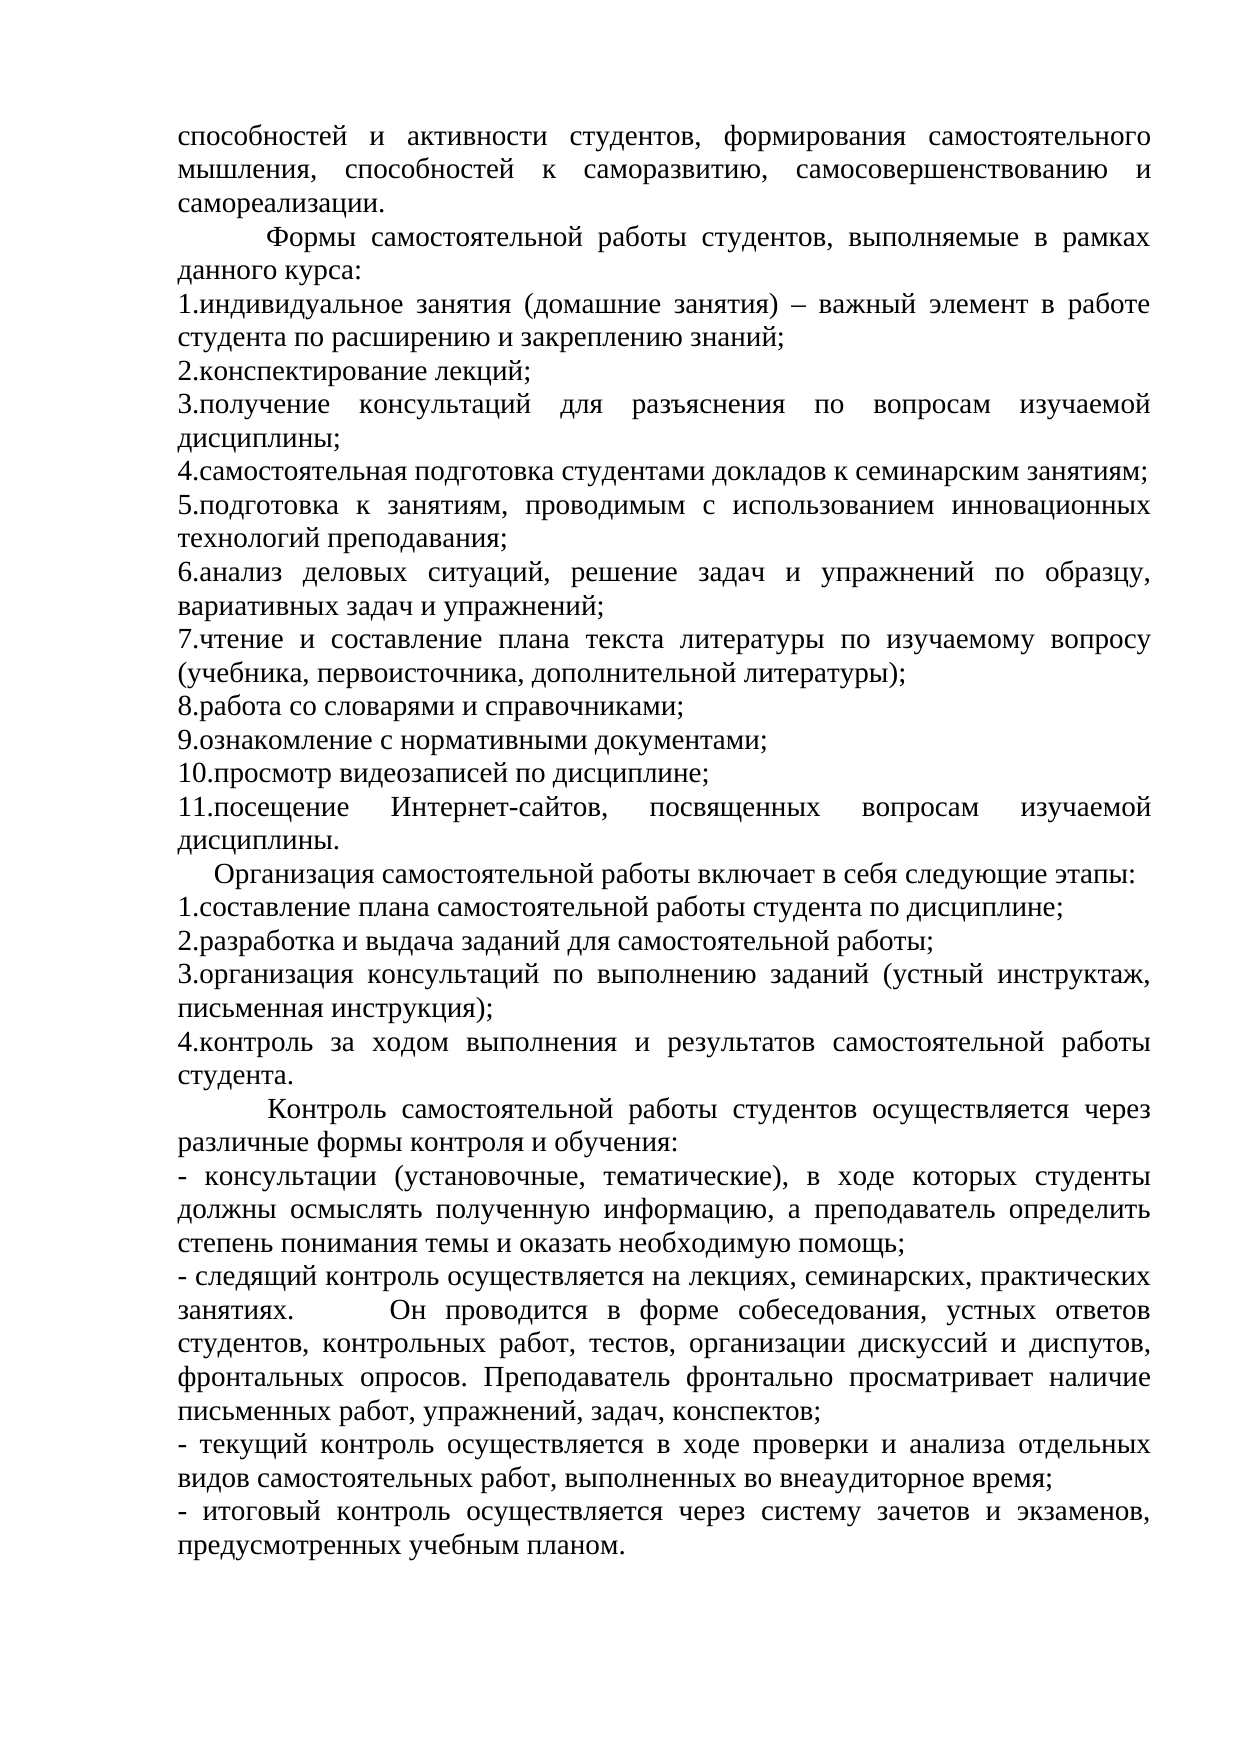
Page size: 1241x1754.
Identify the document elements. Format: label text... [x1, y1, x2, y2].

text Контроль самостоятельной работы студентов осуществляется через различные формы контроля и обучения: [177, 1091, 1152, 1158]
text 7.чтение и составление плана текста литературы по изучаемому вопросу (учебника, первоисточника, дополнительной литературы); [177, 621, 1152, 688]
text 4.самостоятельная подготовка студентами докладов к семинарским занятиям; [177, 453, 1152, 487]
text - итоговый контроль осуществляется через систему зачетов и экзаменов, предусмотренных учебным планом. [177, 1493, 1152, 1560]
text 6.анализ деловых ситуаций, решение задач и упражнений по образцу, вариативных задач и упражнений; [177, 554, 1152, 621]
text - следящий контроль осуществляется на лекциях, семинарских, практических занятиях. Он проводится в форме собеседования, устных ответов студентов, контрольных работ, тестов, организации дискуссий и диспутов, фронтальных опросов. Преподаватель фронтально просматривает наличие письменных работ, упражнений, задач, конспектов; [177, 1258, 1152, 1426]
text 3.получение консультаций для разъяснения по вопросам изучаемой дисциплины; [177, 386, 1152, 453]
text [177, 118, 1152, 219]
text 1.индивидуальное занятия (домашние занятия) – важный элемент в работе студента по расширению и закреплению знаний; [177, 286, 1152, 353]
text - текущий контроль осуществляется в ходе проверки и анализа отдельных видов самостоятельных работ, выполненных во внеаудиторное время; [177, 1426, 1152, 1493]
text 4.контроль за ходом выполнения и результатов самостоятельной работы студента. [177, 1024, 1152, 1091]
text 9.ознакомление с нормативными документами; [177, 722, 1152, 755]
text 10.просмотр видеозаписей по дисциплине; [177, 755, 1152, 789]
text 3.организация консультаций по выполнению заданий (устный инструктаж, письменная инструкция); [177, 957, 1152, 1024]
text 1.составление плана самостоятельной работы студента по дисциплине; [177, 889, 1152, 923]
text 11.посещение Интернет-сайтов, посвященных вопросам изучаемой дисциплины. [177, 789, 1152, 856]
text Организация самостоятельной работы включает в себя следующие этапы: [177, 856, 1152, 889]
text 8.работа со словарями и справочниками; [177, 688, 1152, 722]
text 2.конспектирование лекций; [177, 353, 1152, 386]
text 2.разработка и выдача заданий для самостоятельной работы; [177, 923, 1152, 957]
text Формы самостоятельной работы студентов, выполняемые в рамках данного курса: [177, 219, 1152, 286]
text 5.подготовка к занятиям, проводимым с использованием инновационных технологий преподавания; [177, 487, 1152, 554]
text - консультации (установочные, тематические), в ходе которых студенты должны осмыслять полученную информацию, а преподаватель определить степень понимания темы и оказать необходимую помощь; [177, 1158, 1152, 1258]
